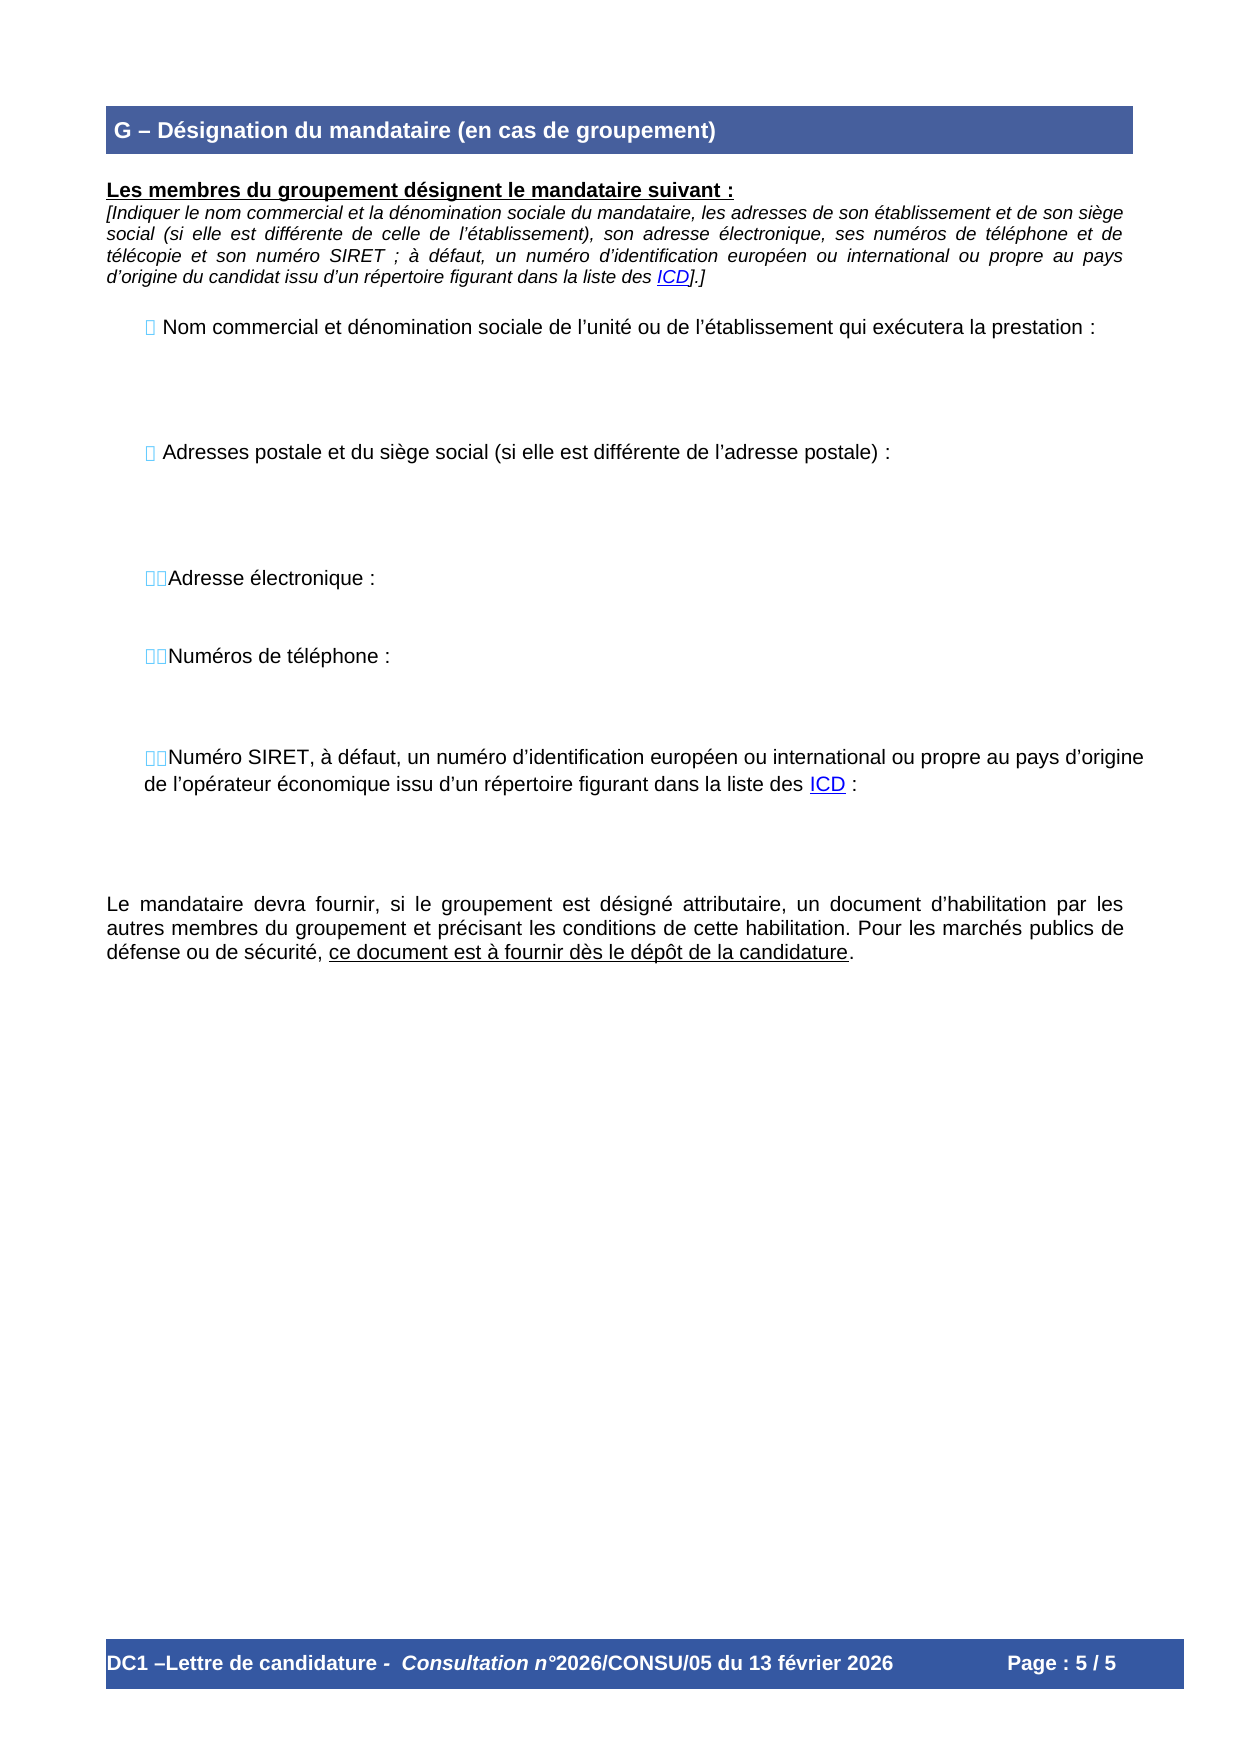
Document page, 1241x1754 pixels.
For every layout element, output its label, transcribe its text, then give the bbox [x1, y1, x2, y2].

text Adresse électronique : [144, 563, 1163, 593]
text Le mandataire devra fournir, si le groupement est désigné attributaire, un document d’habilitation par les autres membres du groupement et précisant les conditions de cette habilitation. Pour les marchés publics de défense ou de sécurité, ce document est à fournir dès le dépôt de la candidature. [106, 892, 1125, 964]
text  Adresses postale et du siège social (si elle est différente de l’adresse postale) : [144, 437, 1163, 467]
text [Indiquer le nom commercial et la dénomination sociale du mandataire, les adresses de son établissement et de son siège social (si elle est différente de celle de l’établissement), son adresse électronique, ses numéros de téléphone et de télécopie et son numéro SIRET ; à défaut, un numéro d’identification européen ou international ou propre au pays d’origine du candidat issu d’un répertoire figurant dans la liste des ICD].] [106, 202, 1125, 288]
text Numéro SIRET, à défaut, un numéro d’identification européen ou international ou propre au pays d’origine de l’opérateur économique issu d’un répertoire figurant dans la liste des ICD : [144, 742, 1163, 796]
text Numéros de téléphone : [144, 641, 1163, 671]
table_header G – Désignation du mandataire (en cas de groupement) [106, 106, 1133, 154]
text  Nom commercial et dénomination sociale de l’unité ou de l’établissement qui exécutera la prestation : [144, 312, 1163, 342]
text Les membres du groupement désignent le mandataire suivant : [106, 178, 1163, 202]
